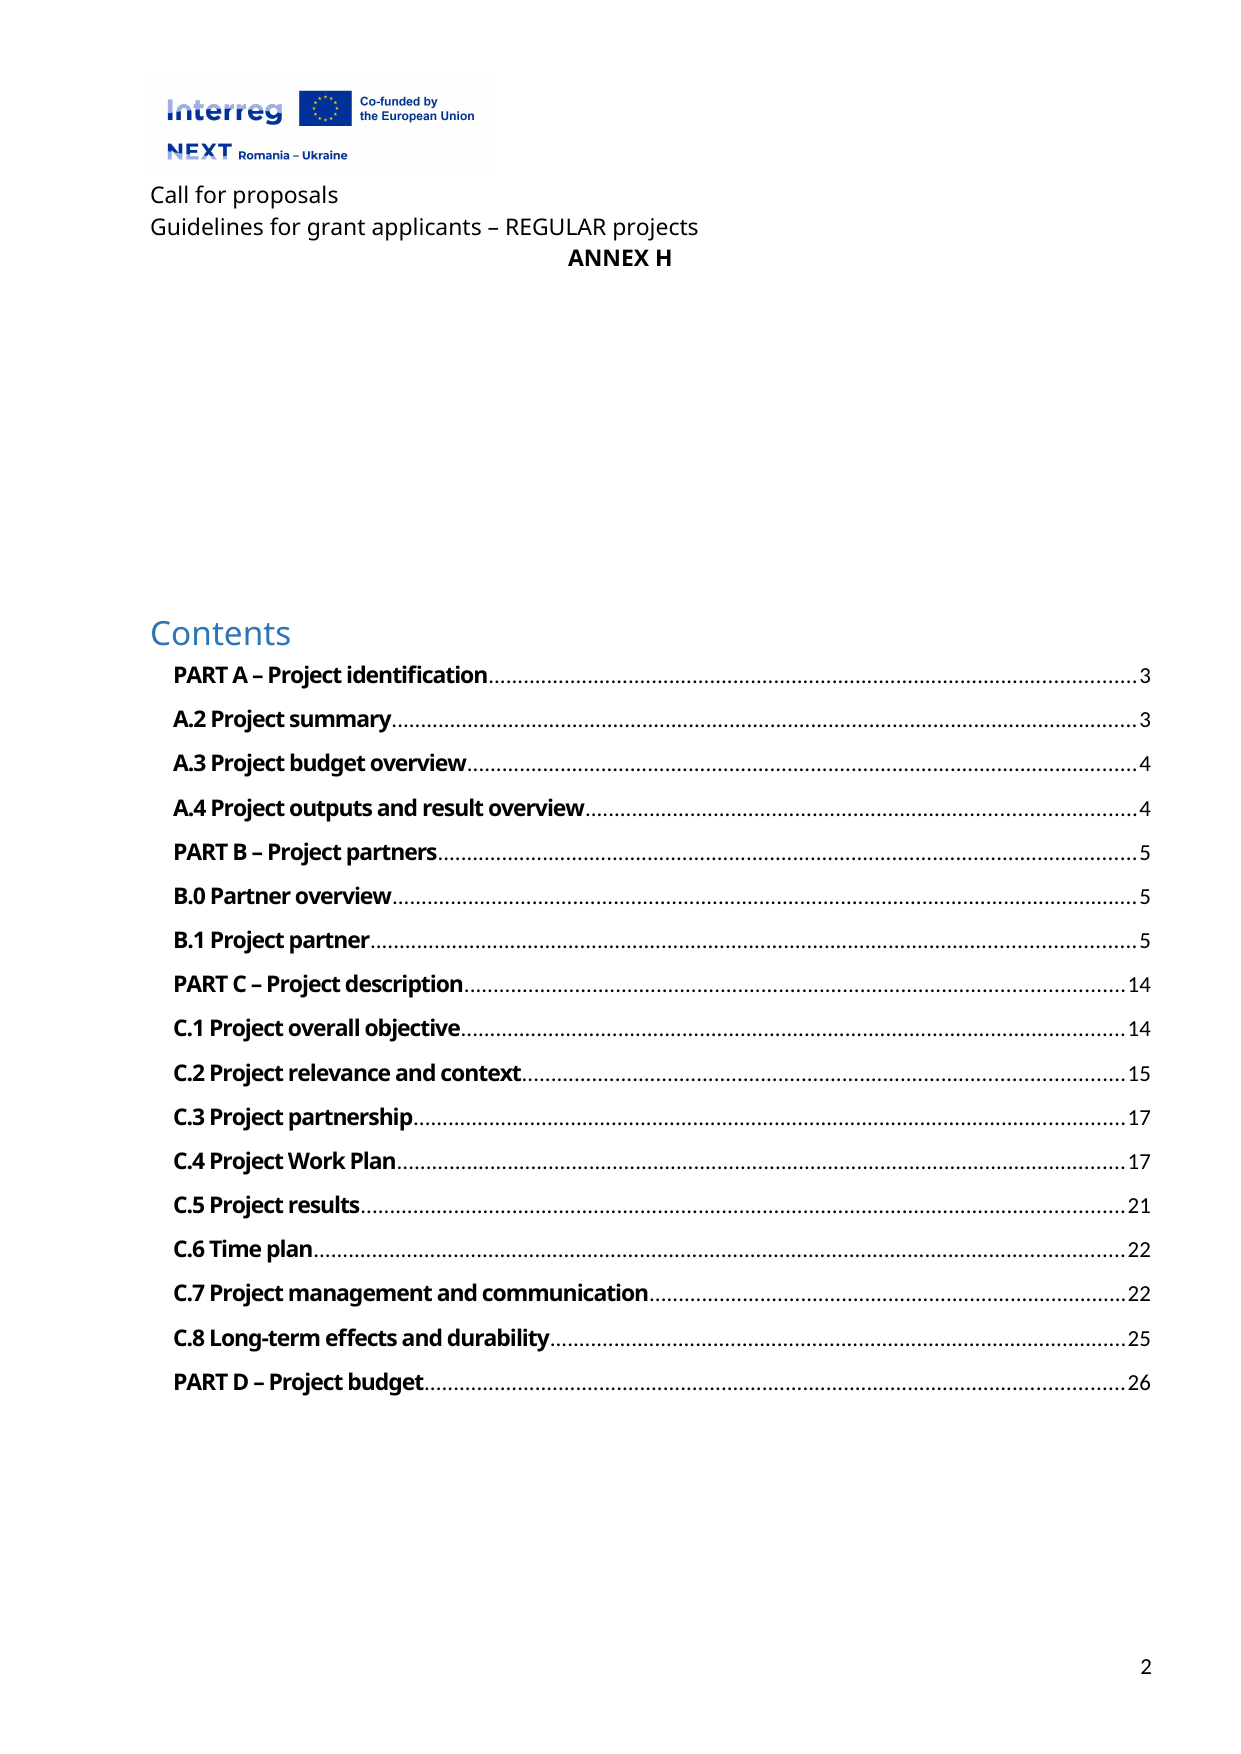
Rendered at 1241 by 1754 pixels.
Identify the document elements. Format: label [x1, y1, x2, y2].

picture [150, 73, 492, 177]
